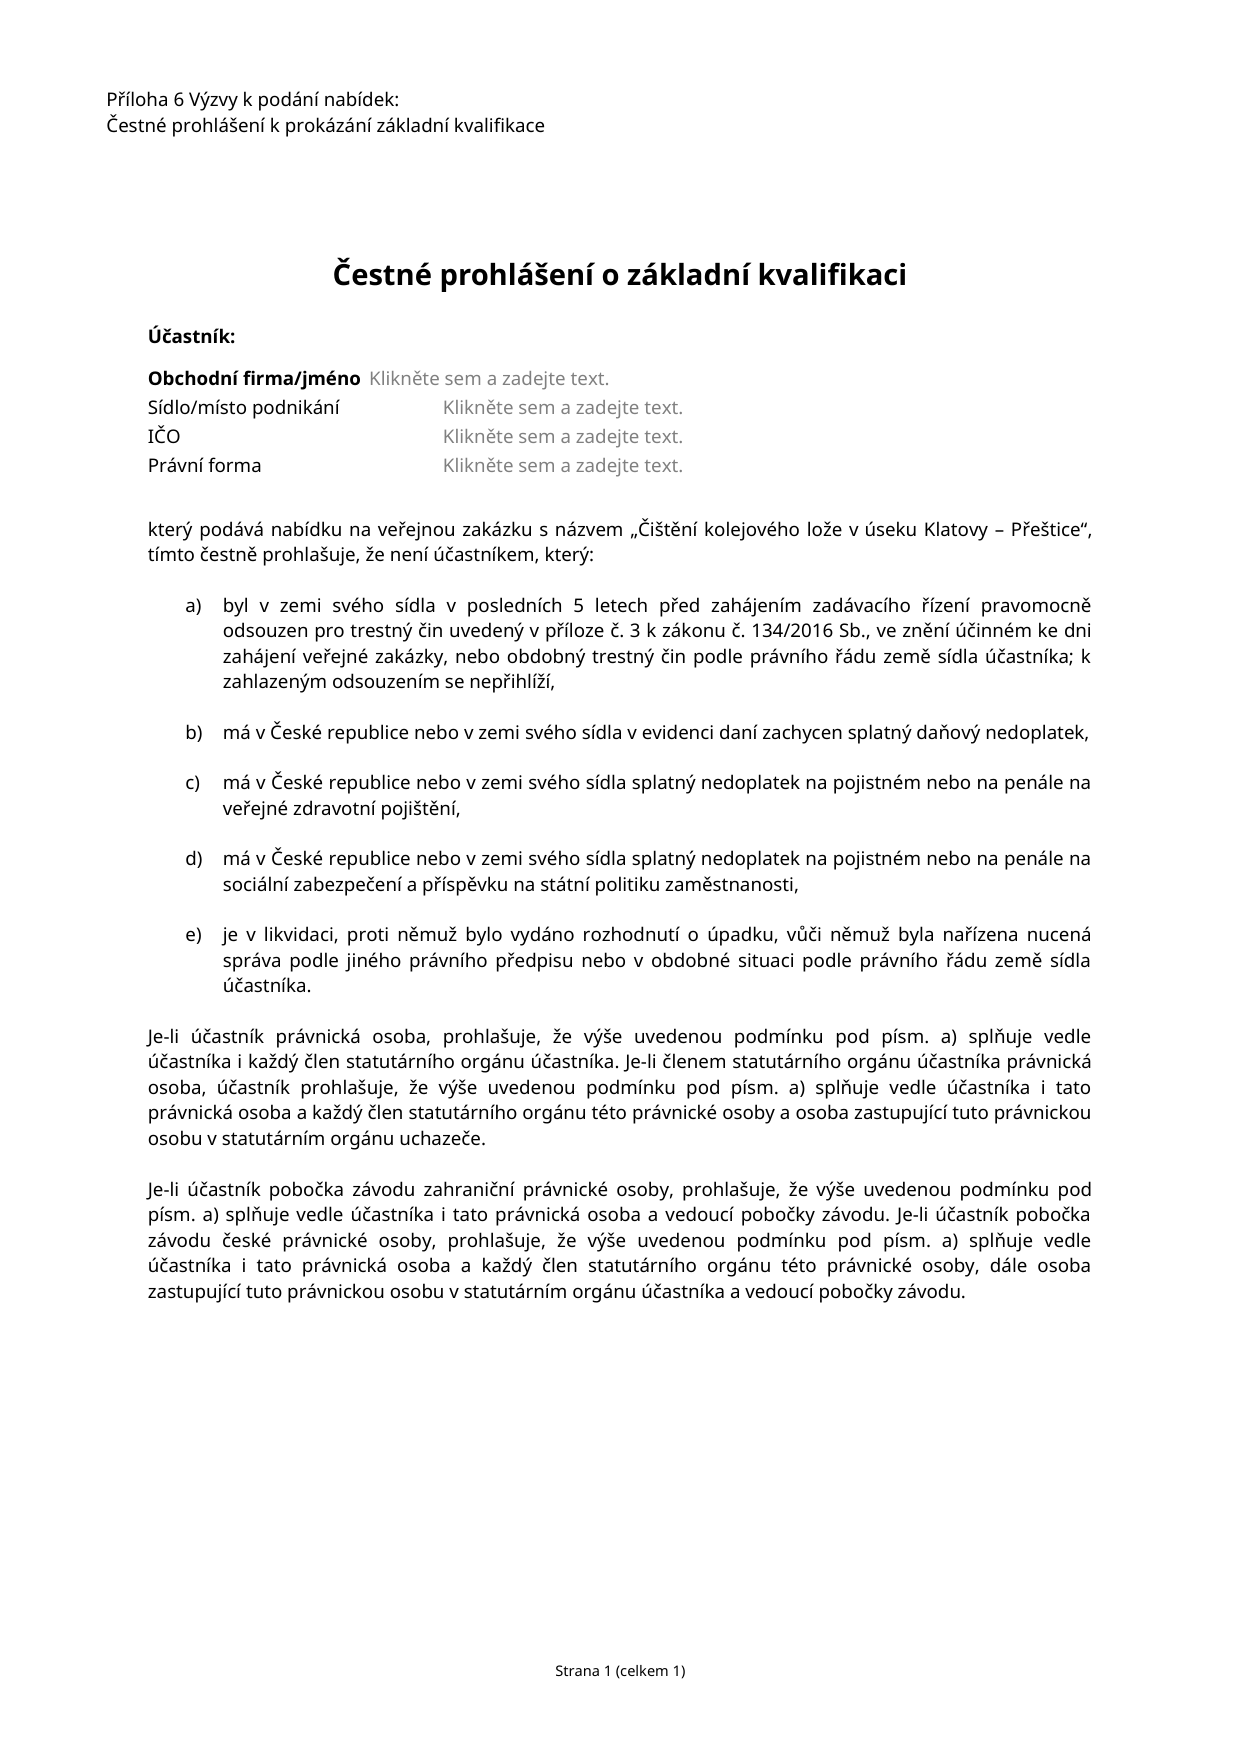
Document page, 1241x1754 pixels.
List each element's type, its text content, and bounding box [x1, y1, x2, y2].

list je v likvidaci, proti němuž bylo vydáno rozhodnutí o úpadku, vůči němuž byla nařízena nucená správa podle jiného právního předpisu nebo v obdobné situaci podle právního řádu země sídla účastníka. [185, 922, 1093, 998]
title Čestné prohlášení o základní kvalifikaci [148, 254, 1093, 293]
text Je-li účastník pobočka závodu zahraniční právnické osoby, prohlašuje, že výše uvedenou podmínku pod písm. a) splňuje vedle účastníka i tato právnická osoba a vedoucí pobočky závodu. Je-li účastník pobočka závodu české právnické osoby, prohlašuje, že výše uvedenou podmínku pod písm. a) splňuje vedle účastníka i tato právnická osoba a každý člen statutárního orgánu této právnické osoby, dále osoba zastupující tuto právnickou osobu v statutárním orgánu účastníka a vedoucí pobočky závodu. [148, 1176, 1093, 1304]
list má v České republice nebo v zemi svého sídla splatný nedoplatek na pojistném nebo na penále na sociální zabezpečení a příspěvku na státní politiku zaměstnanosti, [185, 846, 1093, 897]
list má v České republice nebo v zemi svého sídla splatný nedoplatek na pojistném nebo na penále na veřejné zdravotní pojištění, [185, 769, 1093, 821]
text Obchodní firma/jméno [148, 362, 1093, 391]
text který podává nabídku na veřejnou zakázku s názvem „Čištění kolejového lože v úseku Klatovy – Přeštice“, tímto čestně prohlašuje, že není účastníkem, který: [148, 516, 1093, 567]
list má v České republice nebo v zemi svého sídla v evidenci daní zachycen splatný daňový nedoplatek, [185, 719, 1093, 744]
text Právní forma [148, 449, 1093, 478]
text IČO [148, 420, 1093, 449]
text Účastník: [148, 318, 1093, 349]
text Sídlo/místo podnikání [148, 391, 1093, 420]
text Je-li účastník právnická osoba, prohlašuje, že výše uvedenou podmínku pod písm. a) splňuje vedle účastníka i každý člen statutárního orgánu účastníka. Je-li členem statutárního orgánu účastníka právnická osoba, účastník prohlašuje, že výše uvedenou podmínku pod písm. a) splňuje vedle účastníka i tato právnická osoba a každý člen statutárního orgánu této právnické osoby a osoba zastupující tuto právnickou osobu v statutárním orgánu uchazeče. [148, 1023, 1093, 1151]
list byl v zemi svého sídla v posledních 5 letech před zahájením zadávacího řízení pravomocně odsouzen pro trestný čin uvedený v příloze č. 3 k zákonu č. 134/2016 Sb., ve znění účinném ke dni zahájení veřejné zakázky, nebo obdobný trestný čin podle právního řádu země sídla účastníka; k zahlazeným odsouzením se nepřihlíží, [185, 592, 1093, 694]
